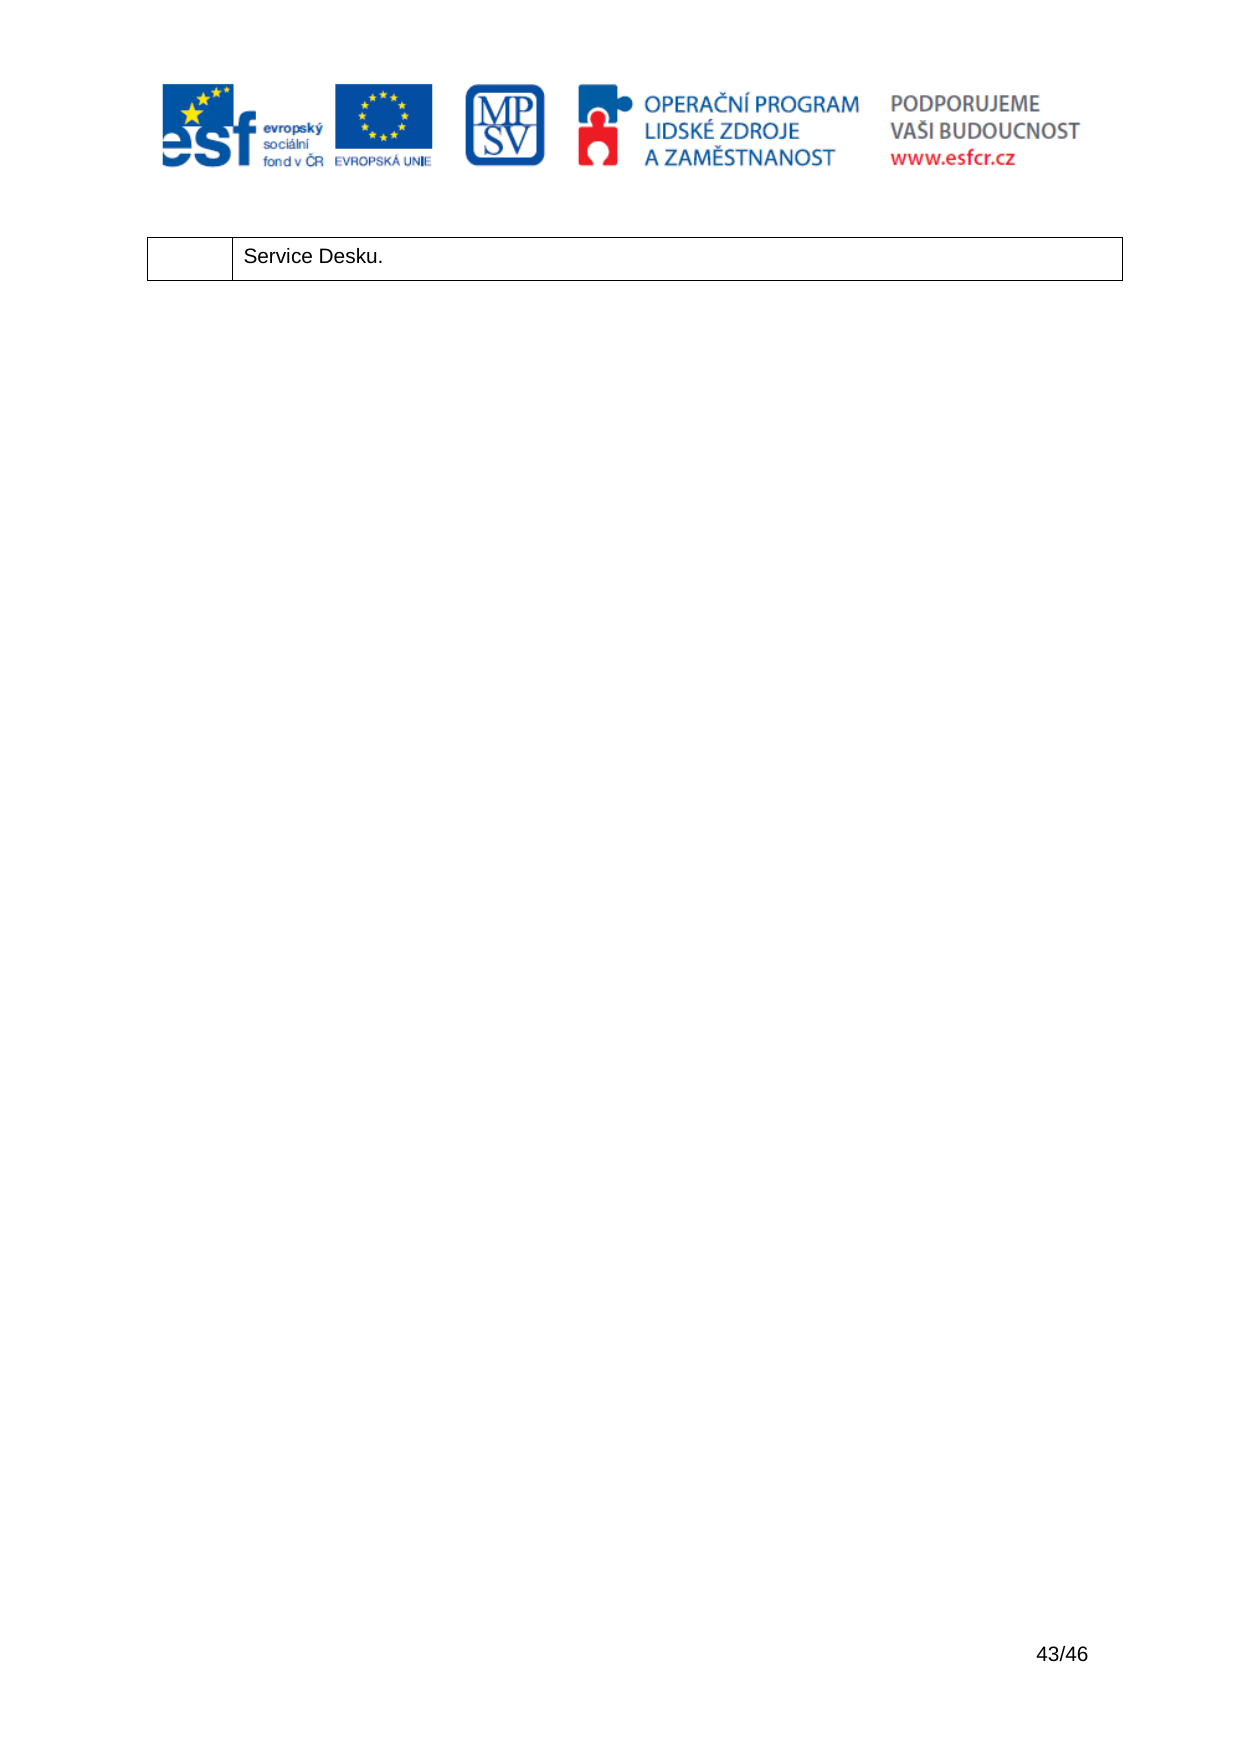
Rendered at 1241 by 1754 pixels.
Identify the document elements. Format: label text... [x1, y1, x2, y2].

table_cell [233, 238, 1122, 280]
table_cell S006 [148, 238, 232, 280]
